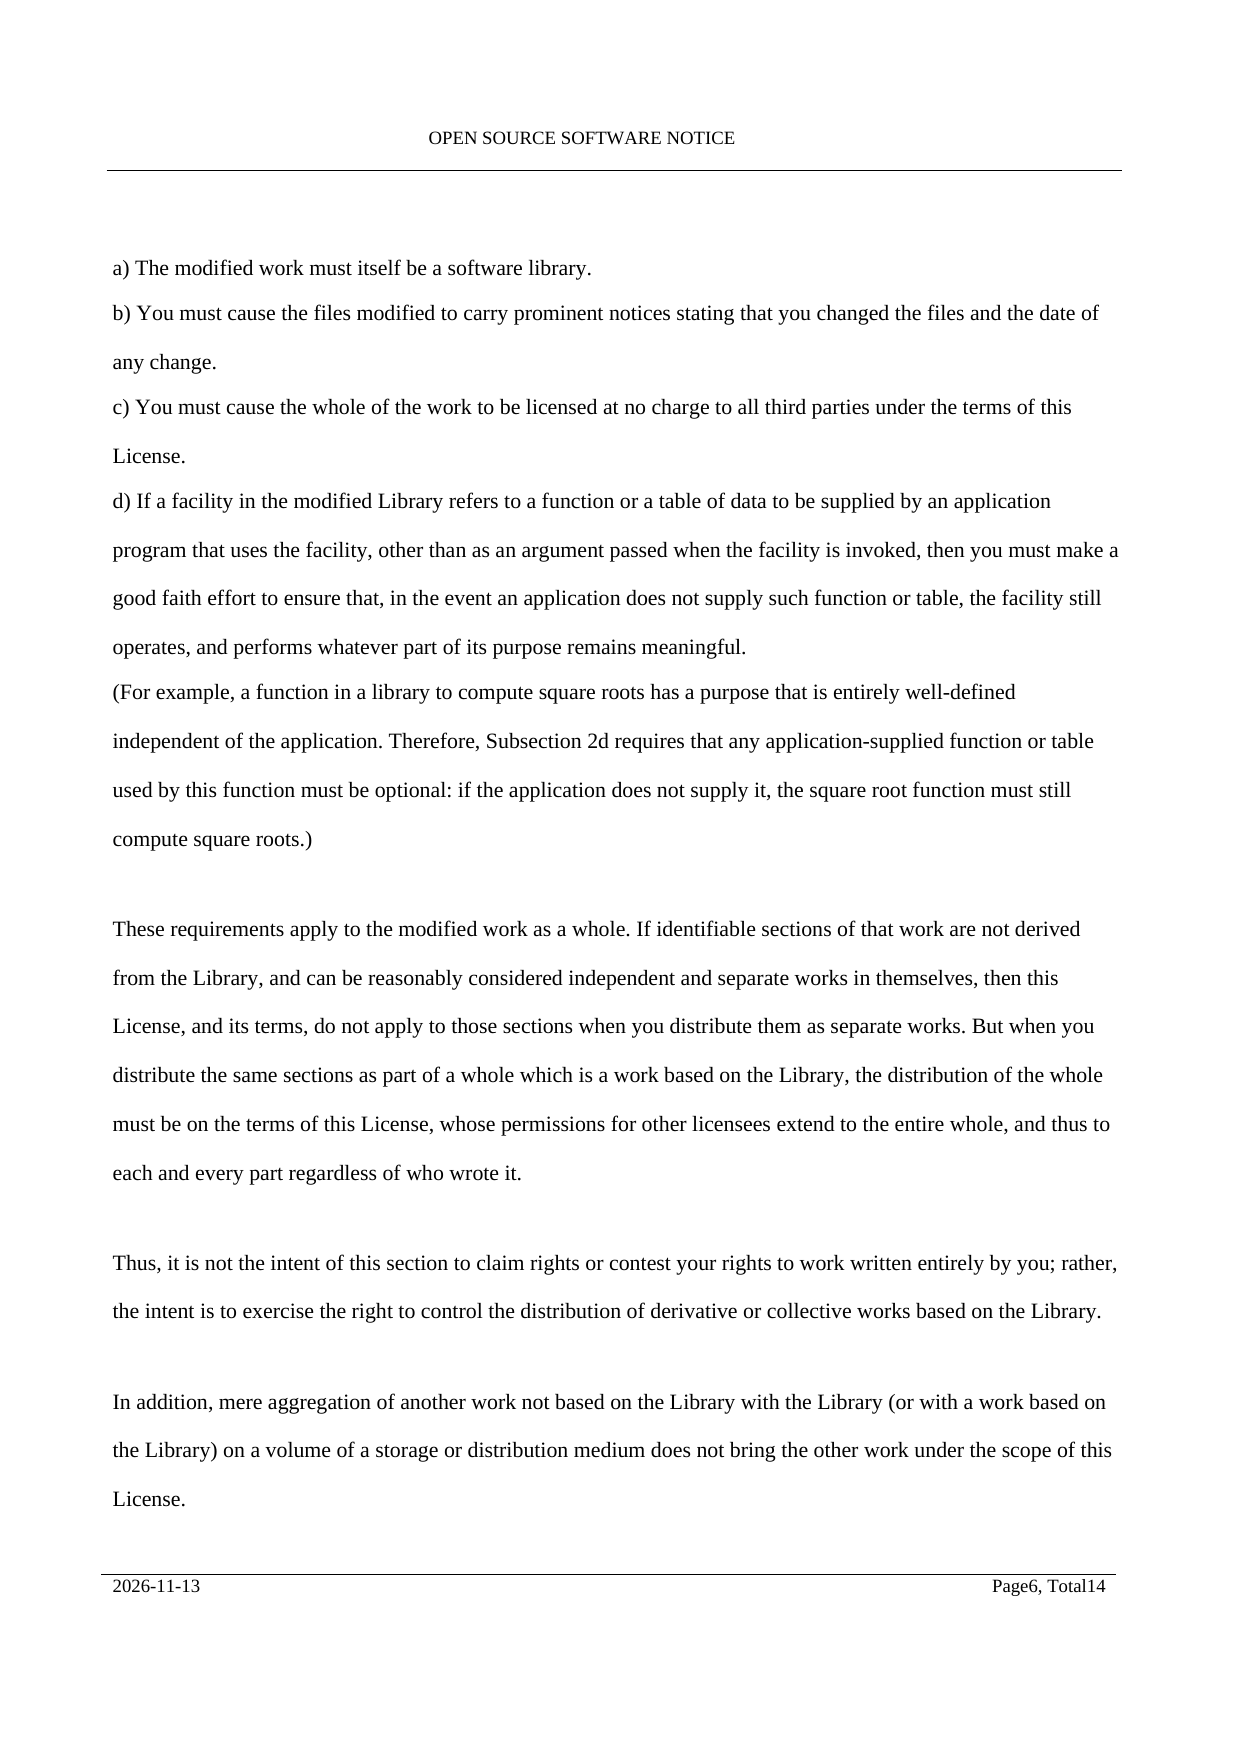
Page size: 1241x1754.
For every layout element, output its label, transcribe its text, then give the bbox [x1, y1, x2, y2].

text (For example, a function in a library to compute square roots has a purpose that is entirely well-defined independent of the application. Therefore, Subsection 2d requires that any application-supplied function or table used by this function must be optional: if the application does not supply it, the square root function must still compute square roots.) [112, 676, 1128, 854]
text c) You must cause the whole of the work to be licensed at no charge to all third parties under the terms of this License. [112, 390, 1128, 472]
text d) If a facility in the modified Library refers to a function or a table of data to be supplied by an application program that uses the facility, other than as an argument passed when the facility is invoked, then you must make a good faith effort to ensure that, in the event an application does not supply such function or table, the facility still operates, and performs whatever part of its purpose remains meaningful. [112, 484, 1128, 663]
text These requirements apply to the modified work as a whole. If identifiable sections of that work are not derived from the Library, and can be reasonably considered independent and separate works in themselves, then this License, and its terms, do not apply to those sections when you distribute them as separate works. But when you distribute the same sections as part of a whole which is a work based on the Library, the distribution of the whole must be on the terms of this License, whose permissions for other licensees extend to the entire whole, and thus to each and every part regardless of who wrote it. [112, 912, 1128, 1188]
text In addition, mere aggregation of another work not based on the Library with the Library (or with a work based on the Library) on a volume of a storage or distribution medium does not bring the other work under the scope of this License. [112, 1385, 1128, 1515]
text Thus, it is not the intent of this section to claim rights or contest your rights to work written entirely by you; rather, the intent is to exercise the right to control the distribution of derivative or collective works based on the Library. [112, 1246, 1128, 1327]
text a) The modified work must itself be a software library. [112, 251, 1128, 284]
text b) You must cause the files modified to carry prominent notices stating that you changed the files and the date of any change. [112, 297, 1128, 378]
